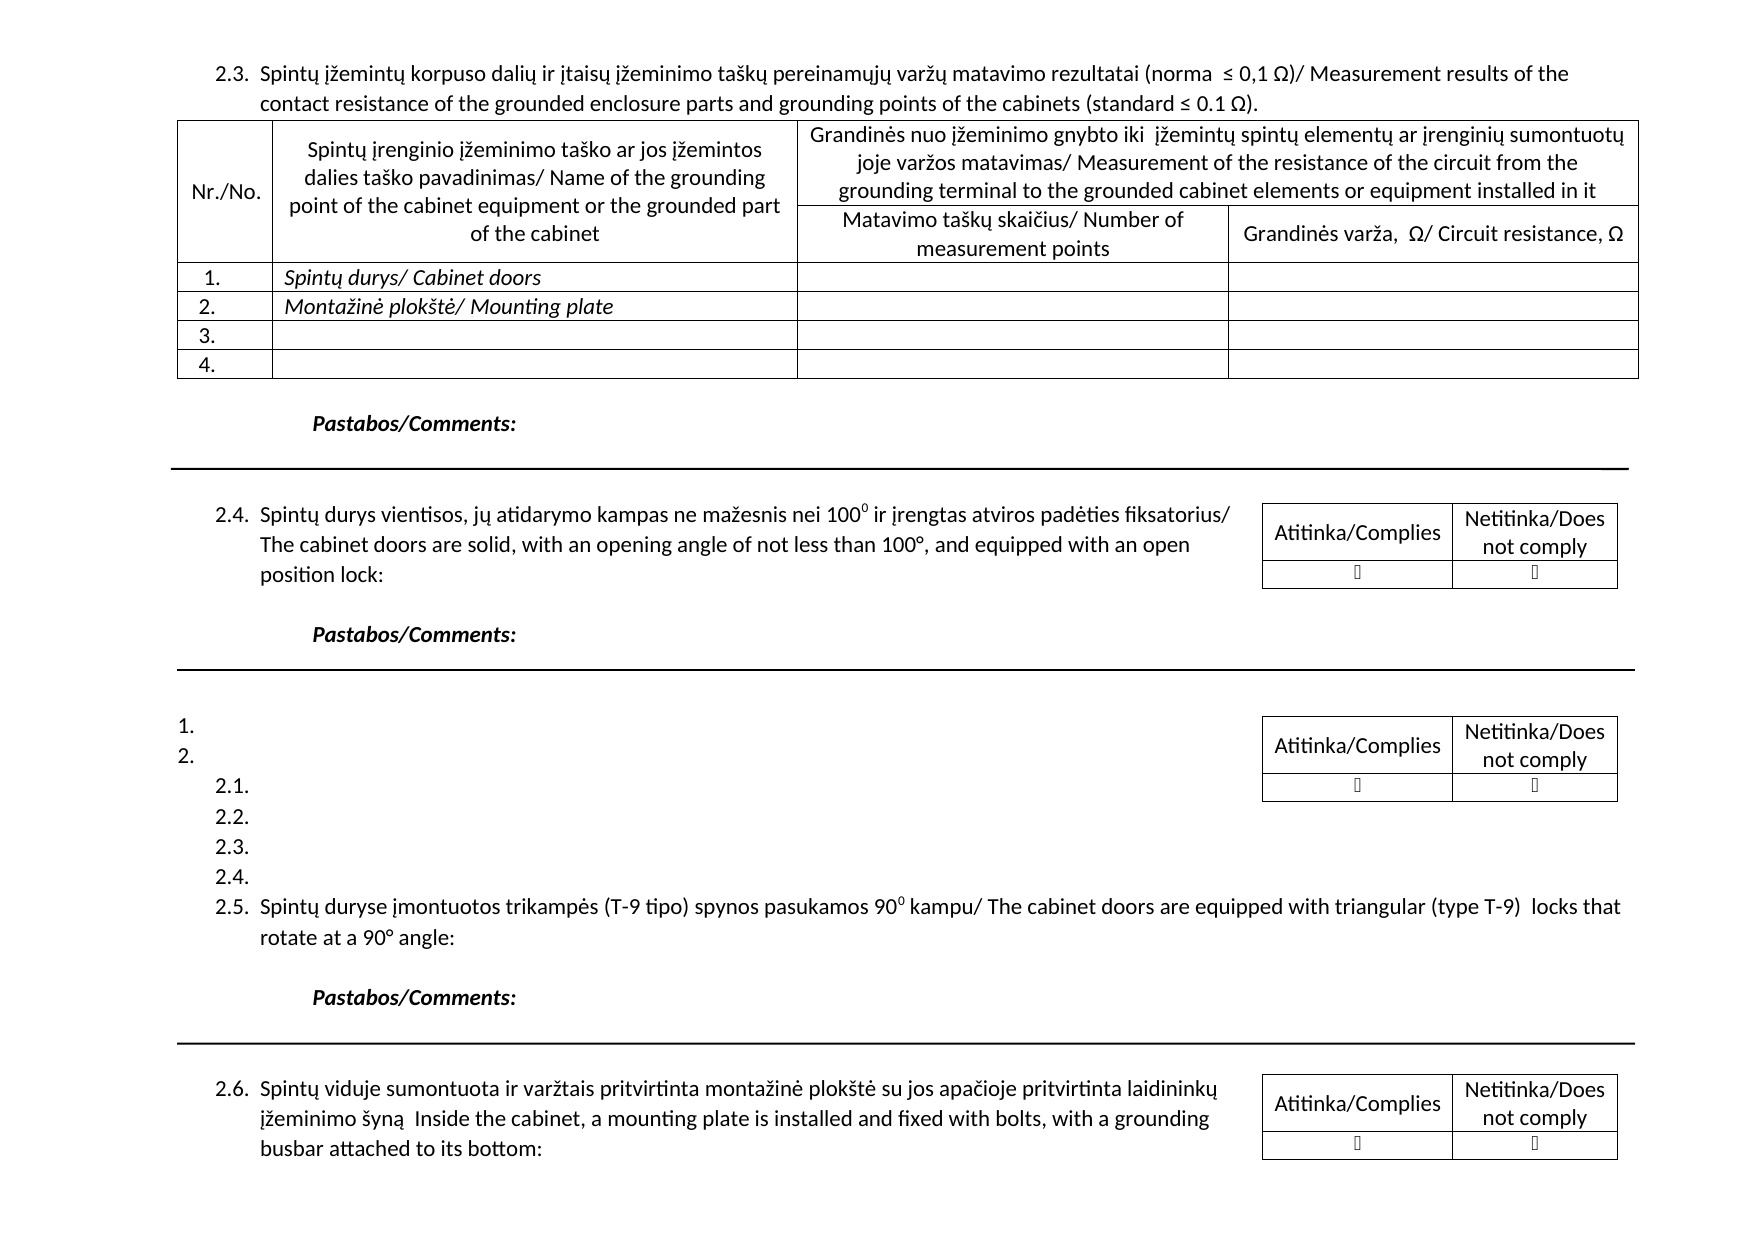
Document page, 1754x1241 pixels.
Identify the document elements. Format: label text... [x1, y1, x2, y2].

table_cell [178, 292, 272, 320]
table_header Nr./No. [178, 121, 272, 262]
table_cell [178, 263, 272, 291]
table_cell [1229, 321, 1638, 349]
list Spintų durys vientisos, jų atidarymo kampas ne mažesnis nei 1000 ir įrengtas atviros padėties fiksatorius/ The cabinet doors are solid, with an opening angle of not less than 100°, and equipped with an open position lock: [215, 500, 1636, 588]
table_cell [1453, 561, 1617, 588]
list Pastabos/Comments: [215, 621, 1636, 649]
table_cell [178, 350, 272, 378]
table_cell [798, 350, 1228, 378]
table_cell Matavimo taškų skaičius/ Number of measurement points [798, 206, 1228, 262]
list Pastabos/Comments: [215, 409, 1636, 437]
table_header Atitinka/Complies [1263, 1075, 1452, 1131]
table_cell [1453, 774, 1617, 801]
list Pastabos/Comments: [260, 983, 1636, 1011]
table_cell [178, 321, 272, 349]
table_header Atitinka/Complies [1263, 717, 1452, 773]
table_cell [1263, 774, 1452, 801]
list Spintų viduje sumontuota ir varžtais pritvirtinta montažinė plokštė su jos apačioje pritvirtinta laidininkų įžeminimo šyną Inside the cabinet, a mounting plate is installed and fixed with bolts, with a grounding busbar attached to its bottom: [215, 1074, 1636, 1162]
table_cell [1229, 292, 1638, 320]
table_cell [1263, 1132, 1452, 1159]
table_header Netitinka/Does not comply [1453, 504, 1617, 560]
table_cell [1453, 1132, 1617, 1159]
table_cell [273, 350, 797, 378]
table_cell Spintų durys/ Cabinet doors [273, 263, 797, 291]
table_cell [1263, 561, 1452, 588]
table_header Spintų įrenginio įžeminimo taško ar jos įžemintos dalies taško pavadinimas/ Name of the grounding point of the cabinet equipment or the grounded part of the cabinet [273, 121, 797, 262]
table_cell [1229, 263, 1638, 291]
table_cell [798, 263, 1228, 291]
table_header Netitinka/Does not comply [1453, 717, 1617, 773]
table_header Grandinės nuo įžeminimo gnybto iki įžemintų spintų elementų ar įrenginių sumontuotų joje varžos matavimas/ Measurement of the resistance of the circuit from the grounding terminal to the grounded cabinet elements or equipment installed in it [798, 121, 1638, 204]
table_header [1453, 1075, 1617, 1131]
table_header Atitinka/Complies [1263, 504, 1452, 560]
table_cell [798, 292, 1228, 320]
list Spintų duryse įmontuotos trikampės (T-9 tipo) spynos pasukamos 900 kampu/ The cabinet doors are equipped with triangular (type T-9) locks that rotate at a 90° angle: [215, 892, 1636, 951]
table_cell [1229, 350, 1638, 378]
table_cell Montažinė plokštė/ Mounting plate [273, 292, 797, 320]
list Spintų įžemintų korpuso dalių ir įtaisų įžeminimo taškų pereinamųjų varžų matavimo rezultatai (norma ≤ 0,1 Ω)/ Measurement results of the contact resistance of the grounded enclosure parts and grounding points of the cabinets (standard ≤ 0.1 Ω). [215, 59, 1636, 117]
table_cell [273, 321, 797, 349]
table_cell [798, 321, 1228, 349]
table_cell Grandinės varža, Ω/ Circuit resistance, Ω [1229, 206, 1638, 262]
